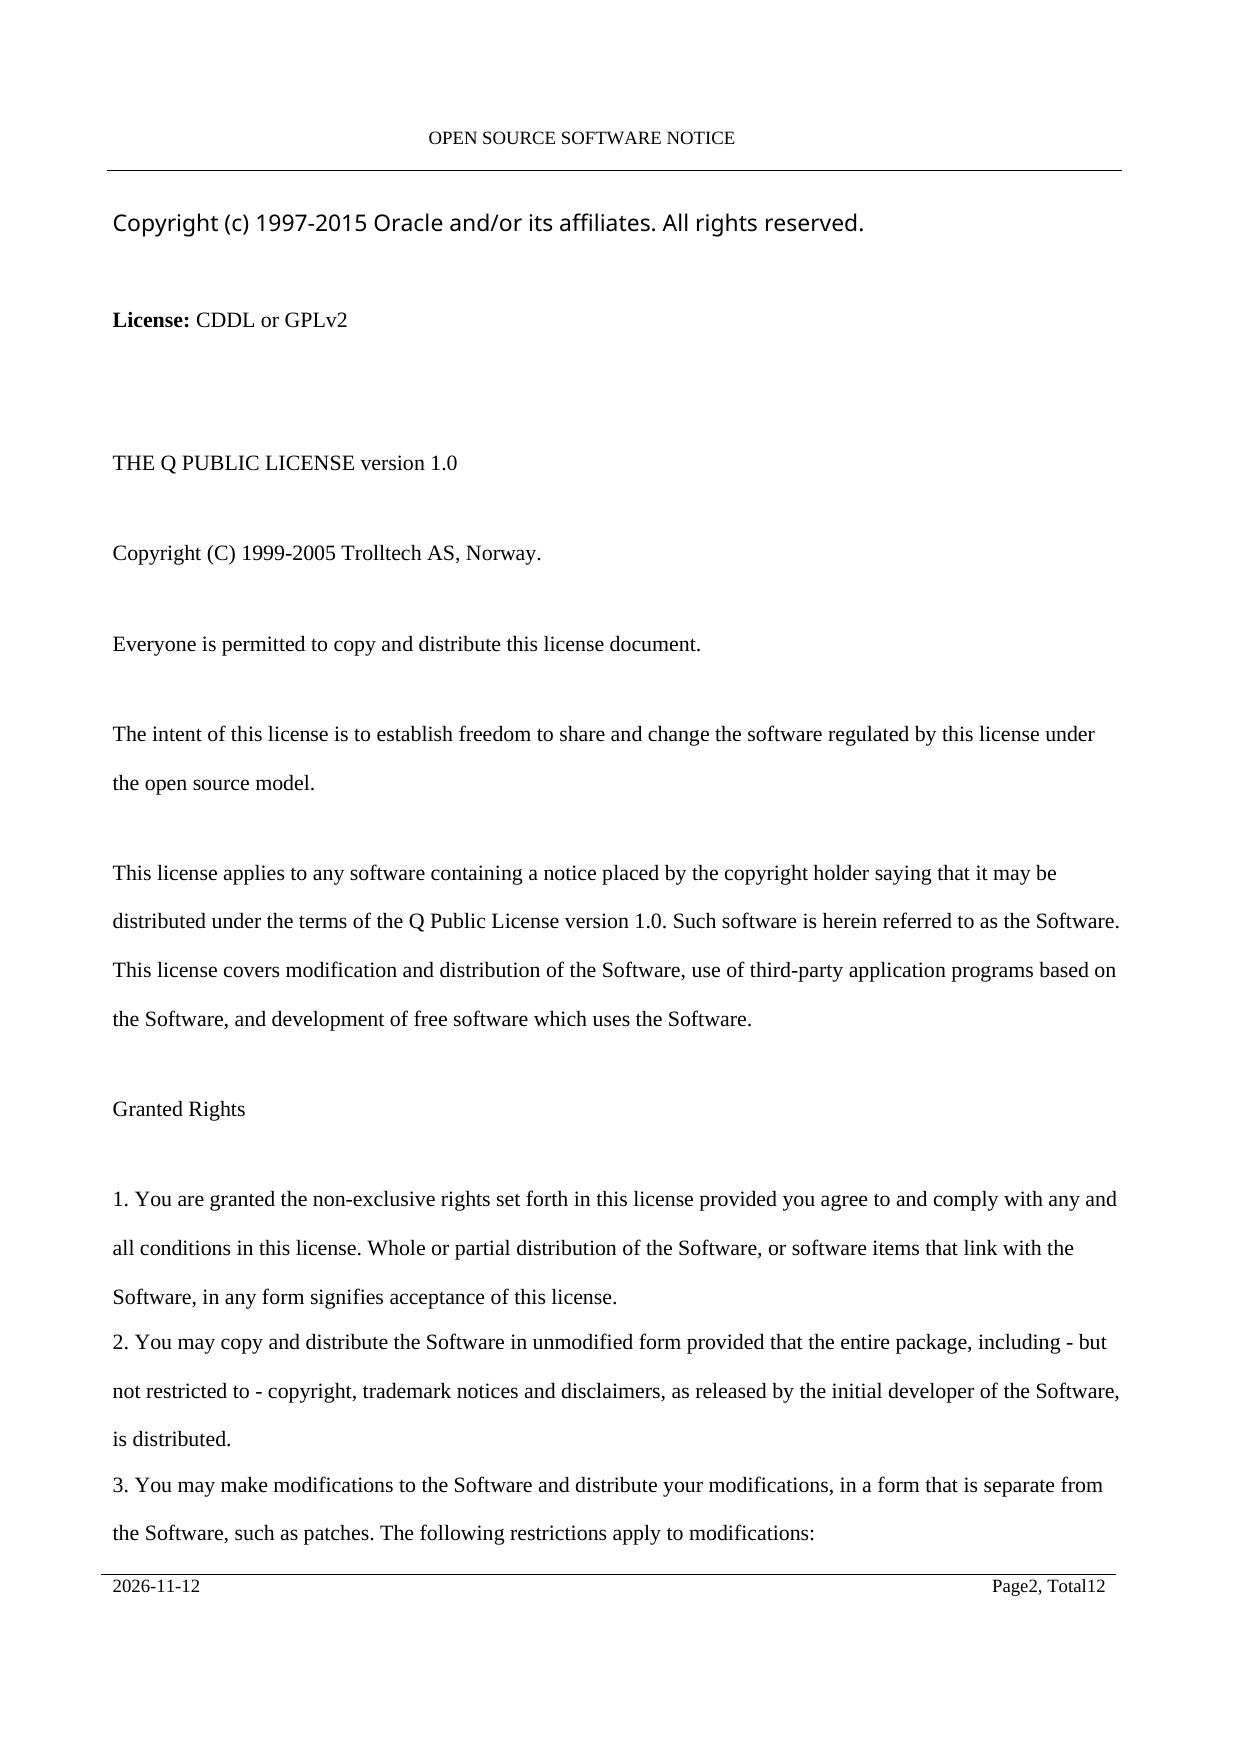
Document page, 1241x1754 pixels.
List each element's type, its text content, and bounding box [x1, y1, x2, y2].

text Granted Rights [112, 1092, 1128, 1125]
text The intent of this license is to establish freedom to share and change the software regulated by this license under the open source model. [112, 717, 1128, 798]
text 3. You may make modifications to the Software and distribute your modifications, in a form that is separate from the Software, such as patches. The following restrictions apply to modifications: [112, 1468, 1128, 1549]
text 2. You may copy and distribute the Software in unmodified form provided that the entire package, including - but not restricted to - copyright, trademark notices and disclaimers, as released by the initial developer of the Software, is distributed. [112, 1325, 1128, 1455]
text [112, 206, 1128, 288]
text Everyone is permitted to copy and distribute this license document. [112, 627, 1128, 659]
text 1. You are granted the non-exclusive rights set forth in this license provided you agree to and comply with any and all conditions in this license. Whole or partial distribution of the Software, or software items that link with the Software, in any form signifies acceptance of this license. [112, 1183, 1128, 1313]
text Copyright (C) 1999-2005 Trolltech AS, Norway. [112, 537, 1128, 569]
text This license applies to any software containing a notice placed by the copyright holder saying that it may be distributed under the terms of the Q Public License version 1.0. Such software is herein referred to as the Software. This license covers modification and distribution of the Software, use of third-party application programs based on the Software, and development of free software which uses the Software. [112, 856, 1128, 1035]
text License: CDDL or GPLv2 [112, 304, 1128, 336]
text THE Q PUBLIC LICENSE version 1.0 [112, 446, 1128, 479]
